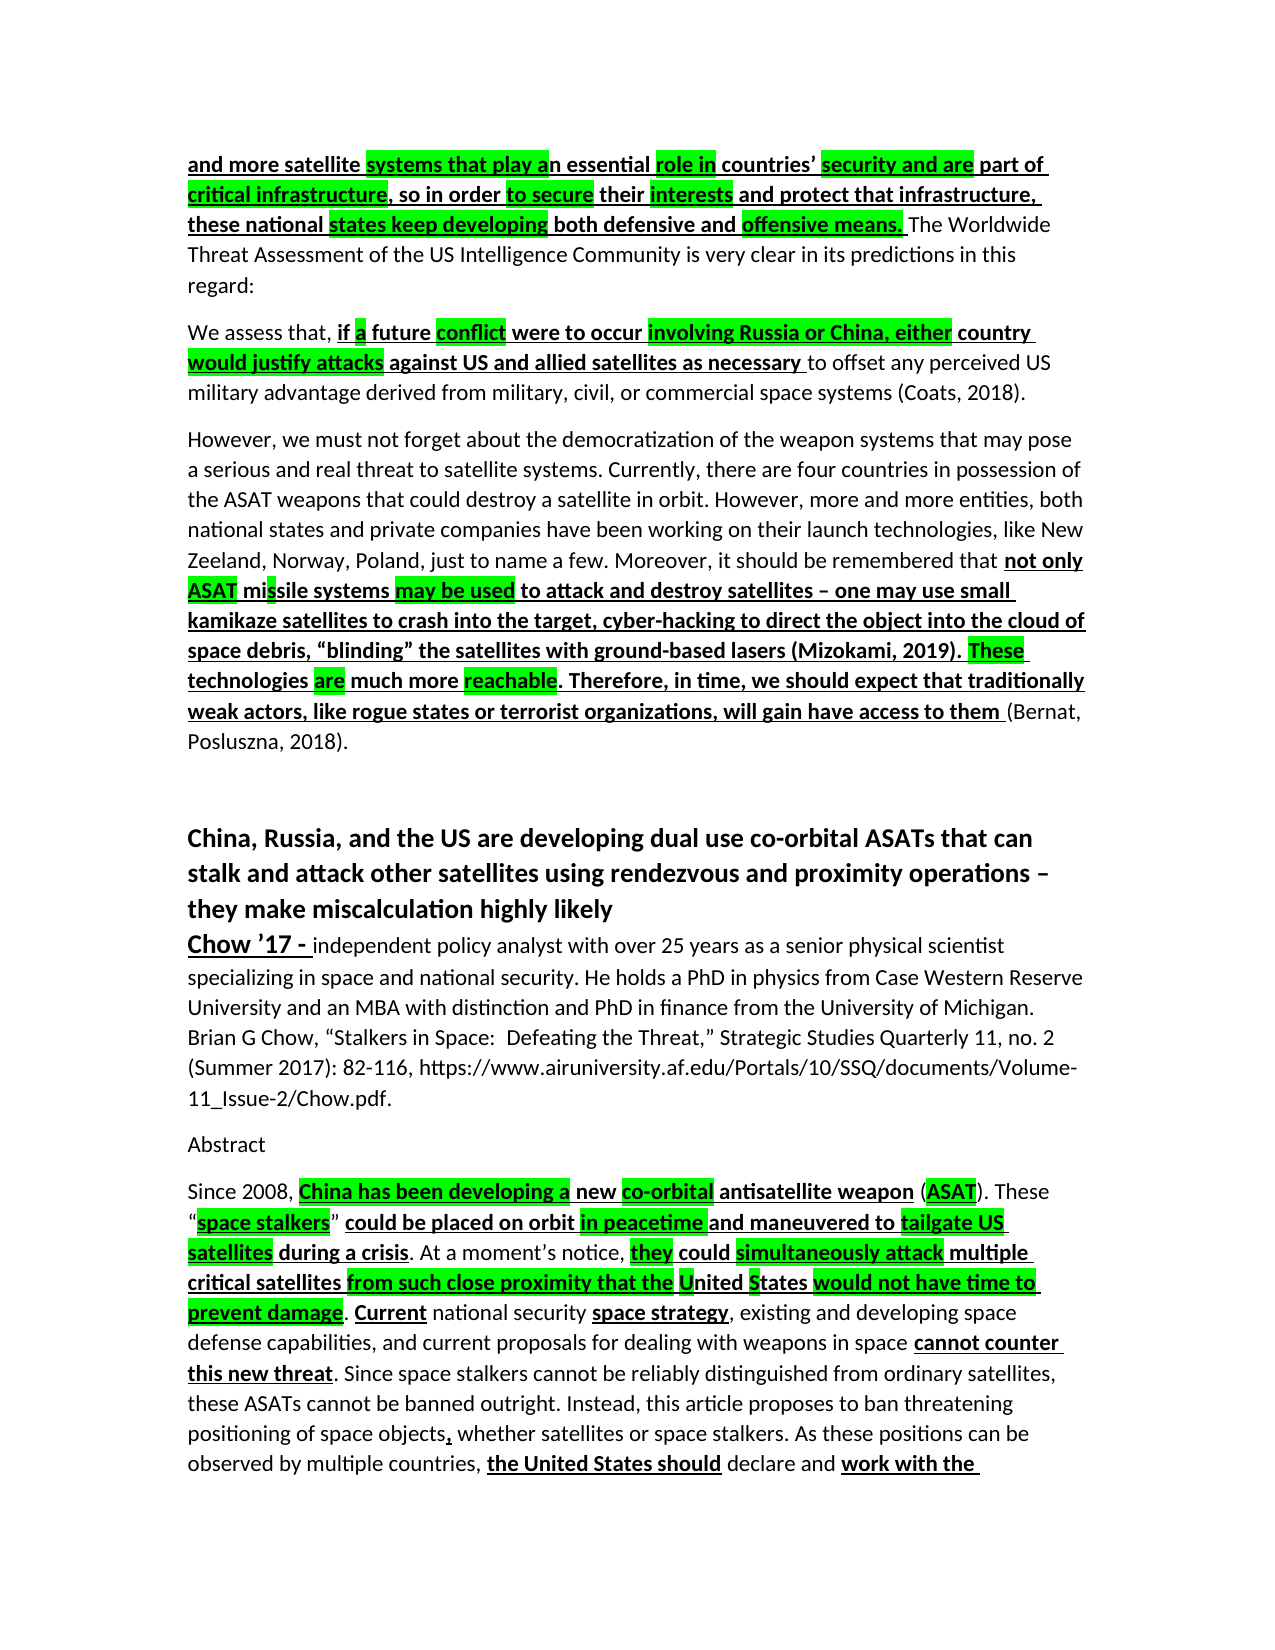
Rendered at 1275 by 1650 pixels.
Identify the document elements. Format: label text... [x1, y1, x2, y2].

text However, we must not forget about the democratization of the weapon systems that may pose a serious and real threat to satellite systems. Currently, there are four countries in possession of the ASAT weapons that could destroy a satellite in orbit. However, more and more entities, both national states and private companies have been working on their launch technologies, like New Zeeland, Norway, Poland, just to name a few. Moreover, it should be remembered that not only ASAT missile systems may be used to attack and destroy satellites – one may use small kamikaze satellites to crash into the target, cyber-hacking to direct the object into the cloud of space debris, “blinding” the satellites with ground-based lasers (Mizokami, 2019). These technologies are much more reachable. Therefore, in time, we should expect that traditionally weak actors, like rogue states or terrorist organizations, will gain have access to them (Bernat, Posluszna, 2018). [187, 425, 1087, 755]
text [187, 150, 1087, 299]
text We assess that, if a future conflict were to occur involving Russia or China, either country would justify attacks against US and allied satellites as necessary to offset any perceived US military advantage derived from military, civil, or commercial space systems (Coats, 2018). [187, 318, 1087, 406]
text Chow ’17 - independent policy analyst with over 25 years as a senior physical scientist specializing in space and national security. He holds a PhD in physics from Case Western Reserve University and an MBA with distinction and PhD in finance from the University of Michigan. Brian G Chow, “Stalkers in Space: Defeating the Threat,” Strategic Studies Quarterly 11, no. 2 (Summer 2017): 82-116, https://www.airuniversity.af.edu/Portals/10/SSQ/documents/Volume-11_Issue-2/Chow.pdf. [187, 928, 1087, 1112]
text Abstract [187, 1131, 1087, 1159]
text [187, 1177, 1087, 1477]
subtitle China, Russia, and the US are developing dual use co-orbital ASATs that can stalk and attack other satellites using rendezvous and proximity operations – they make miscalculation highly likely [187, 821, 1087, 925]
